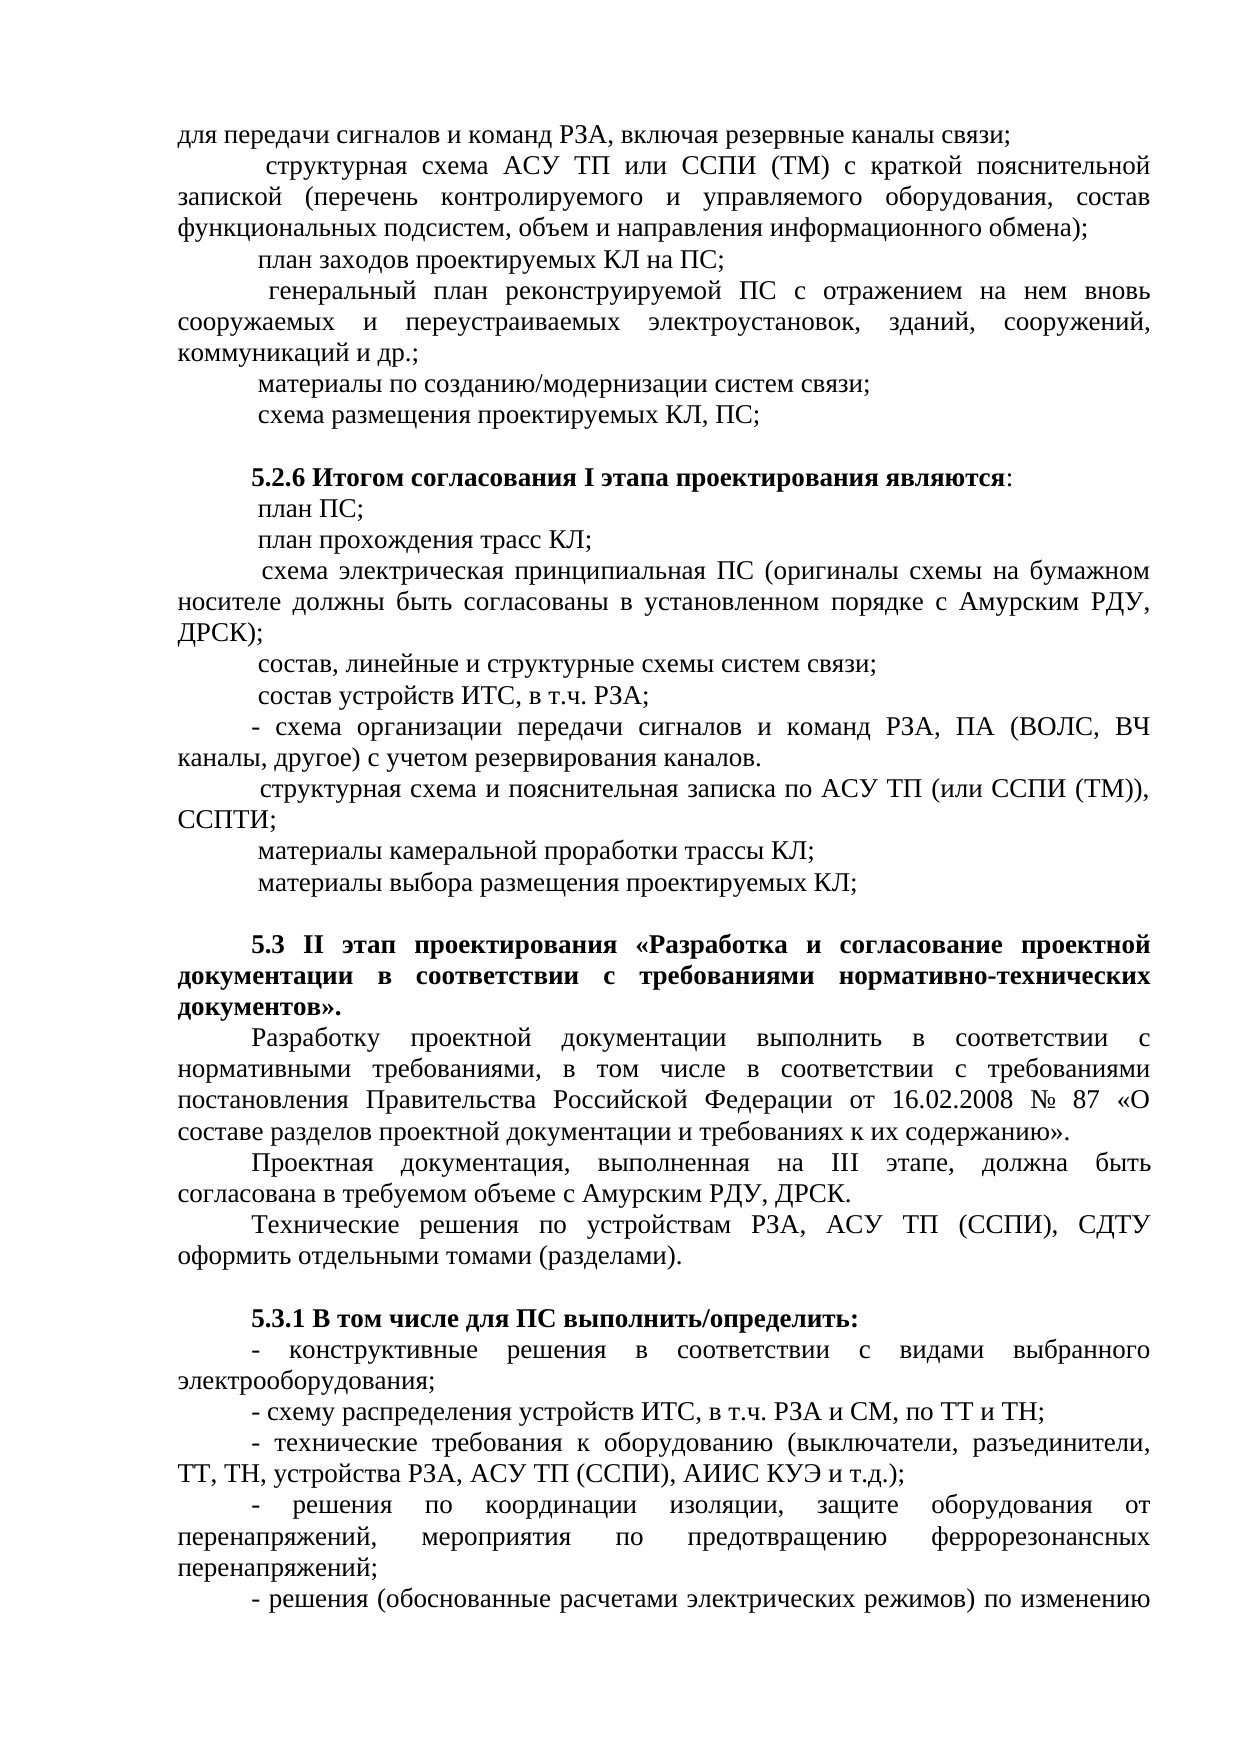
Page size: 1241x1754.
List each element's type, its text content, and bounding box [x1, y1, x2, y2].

text ­ материалы камеральной проработки трассы КЛ; [177, 834, 1152, 866]
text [177, 1582, 1152, 1613]
text ­ материалы выбора размещения проектируемых КЛ; [177, 866, 1152, 897]
text ­ генеральный план реконструируемой ПС с отражением на нем вновь сооружаемых и переустраиваемых электроустановок, зданий, сооружений, коммуникаций и др.; [177, 274, 1152, 367]
text ­ структурная схема АСУ ТП или ССПИ (ТМ) с краткой пояснительной запиской (перечень контролируемого и управляемого оборудования, состав функциональных подсистем, объем и направления информационного обмена); [177, 149, 1152, 243]
text ­ план заходов проектируемых КЛ на ПС; [177, 243, 1152, 274]
text - конструктивные решения в соответствии с видами выбранного электрооборудования; [177, 1333, 1152, 1395]
text Проектная документация, выполненная на III этапе, должна быть согласована в требуемом объеме с Амурским РДУ, ДРСК. [177, 1146, 1152, 1208]
text ­ материалы по созданию/модернизации систем связи; [177, 367, 1152, 398]
text - схему распределения устройств ИТС, в т.ч. РЗА и СМ, по ТТ и ТН; [177, 1395, 1152, 1426]
text ­ состав, линейные и структурные схемы систем связи; [177, 648, 1152, 679]
text Разработку проектной документации выполнить в соответствии с нормативными требованиями, в том числе в соответствии с требованиями постановления Правительства Российской Федерации от 16.02.2008 № 87 «О составе разделов проектной документации и требованиях к их содержанию». [177, 1021, 1152, 1146]
text ­ схема электрическая принципиальная ПС (оригиналы схемы на бумажном носителе должны быть согласованы в установленном порядке с Амурским РДУ, ДРСК); [177, 554, 1152, 648]
text - схема организации передачи сигналов и команд РЗА, ПА (ВОЛС, ВЧ каналы, другое) с учетом резервирования каналов. [177, 710, 1152, 772]
text ­ схема размещения проектируемых КЛ, ПС; [177, 398, 1152, 429]
text 5.3 II этап проектирования «Разработка и согласование проектной документации в соответствии с требованиями нормативно-технических документов». [177, 928, 1152, 1021]
text - технические требования к оборудованию (выключатели, разъединители, ТТ, ТН, устройства РЗА, АСУ ТП (ССПИ), АИИС КУЭ и т.д.); [177, 1426, 1152, 1488]
text ­ структурная схема и пояснительная записка по АСУ ТП (или ССПИ (ТМ)), ССПТИ; [177, 772, 1152, 834]
text 5.3.1 В том числе для ПС выполнить/определить: [177, 1302, 1152, 1333]
text ­ состав устройств ИТС, в т.ч. РЗА; [177, 679, 1152, 710]
text - решения по координации изоляции, защите оборудования от перенапряжений, мероприятия по предотвращению феррорезонансных перенапряжений; [177, 1488, 1152, 1582]
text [177, 118, 1152, 149]
text Технические решения по устройствам РЗА, АСУ ТП (ССПИ), СДТУ оформить отдельными томами (разделами). [177, 1208, 1152, 1271]
text 5.2.6 Итогом согласования I этапа проектирования являются: [177, 461, 1152, 492]
text ­ план прохождения трасс КЛ; [177, 523, 1152, 554]
text ­ план ПС; [177, 492, 1152, 523]
